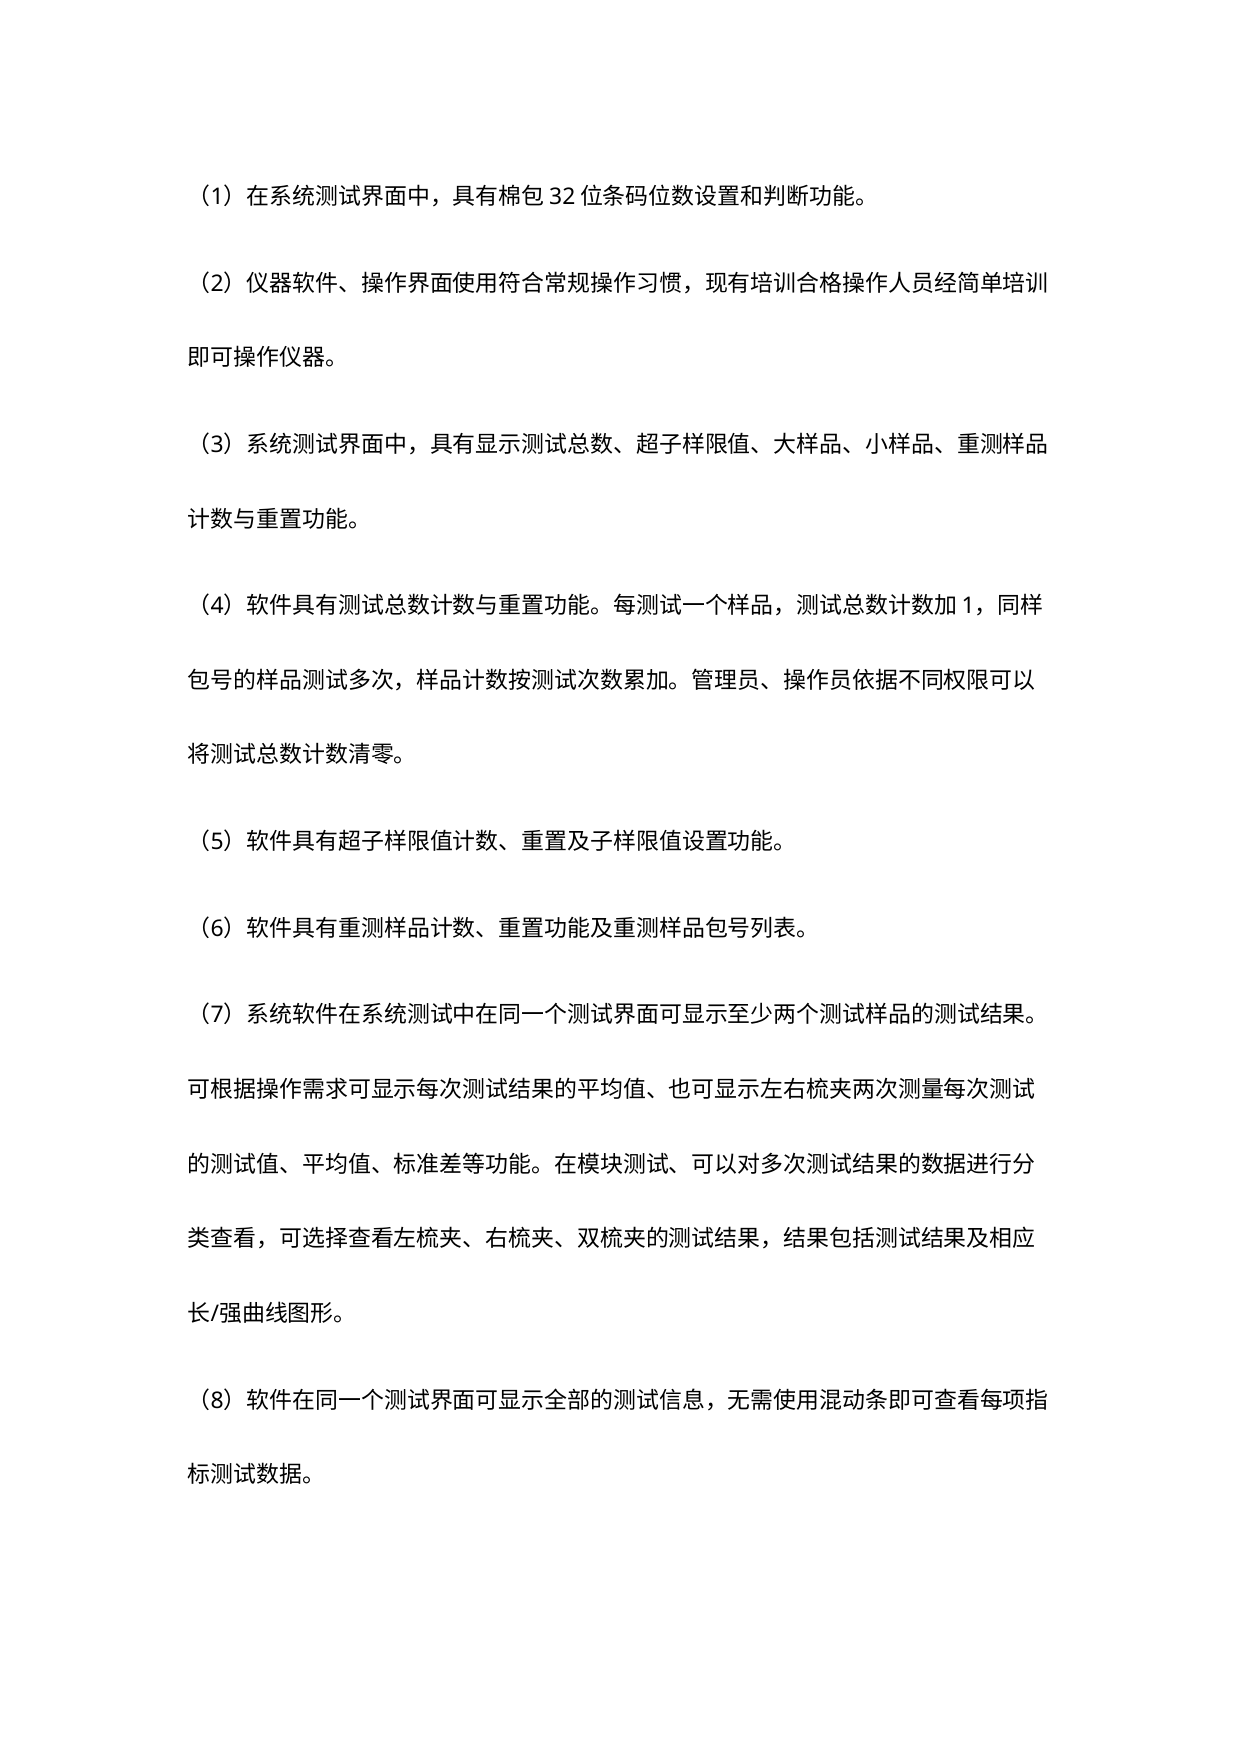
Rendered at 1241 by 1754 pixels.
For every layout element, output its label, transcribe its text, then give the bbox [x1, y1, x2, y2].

text （8）软件在同一个测试界面可显示全部的测试信息，无需使用混动条即可查看每项指标测试数据。 [187, 1366, 1053, 1506]
text （5）软件具有超子样限值计数、重置及子样限值设置功能。 [187, 807, 1053, 872]
text （4）软件具有测试总数计数与重置功能。每测试一个样品，测试总数计数加1，同样包号的样品测试多次，样品计数按测试次数累加。管理员、操作员依据不同权限可以将测试总数计数清零。 [187, 571, 1053, 786]
text （1）在系统测试界面中，具有棉包32位条码位数设置和判断功能。 [187, 162, 1053, 227]
text （2）仪器软件、操作界面使用符合常规操作习惯，现有培训合格操作人员经简单培训即可操作仪器。 [187, 249, 1053, 388]
text （6）软件具有重测样品计数、重置功能及重测样品包号列表。 [187, 894, 1053, 959]
text （3）系统测试界面中，具有显示测试总数、超子样限值、大样品、小样品、重测样品计数与重置功能。 [187, 410, 1053, 549]
text （7）系统软件在系统测试中在同一个测试界面可显示至少两个测试样品的测试结果。可根据操作需求可显示每次测试结果的平均值、也可显示左右梳夹两次测量每次测试的测试值、平均值、标准差等功能。在模块测试、可以对多次测试结果的数据进行分类查看，可选择查看左梳夹、右梳夹、双梳夹的测试结果，结果包括测试结果及相应长/强曲线图形。 [187, 980, 1053, 1344]
